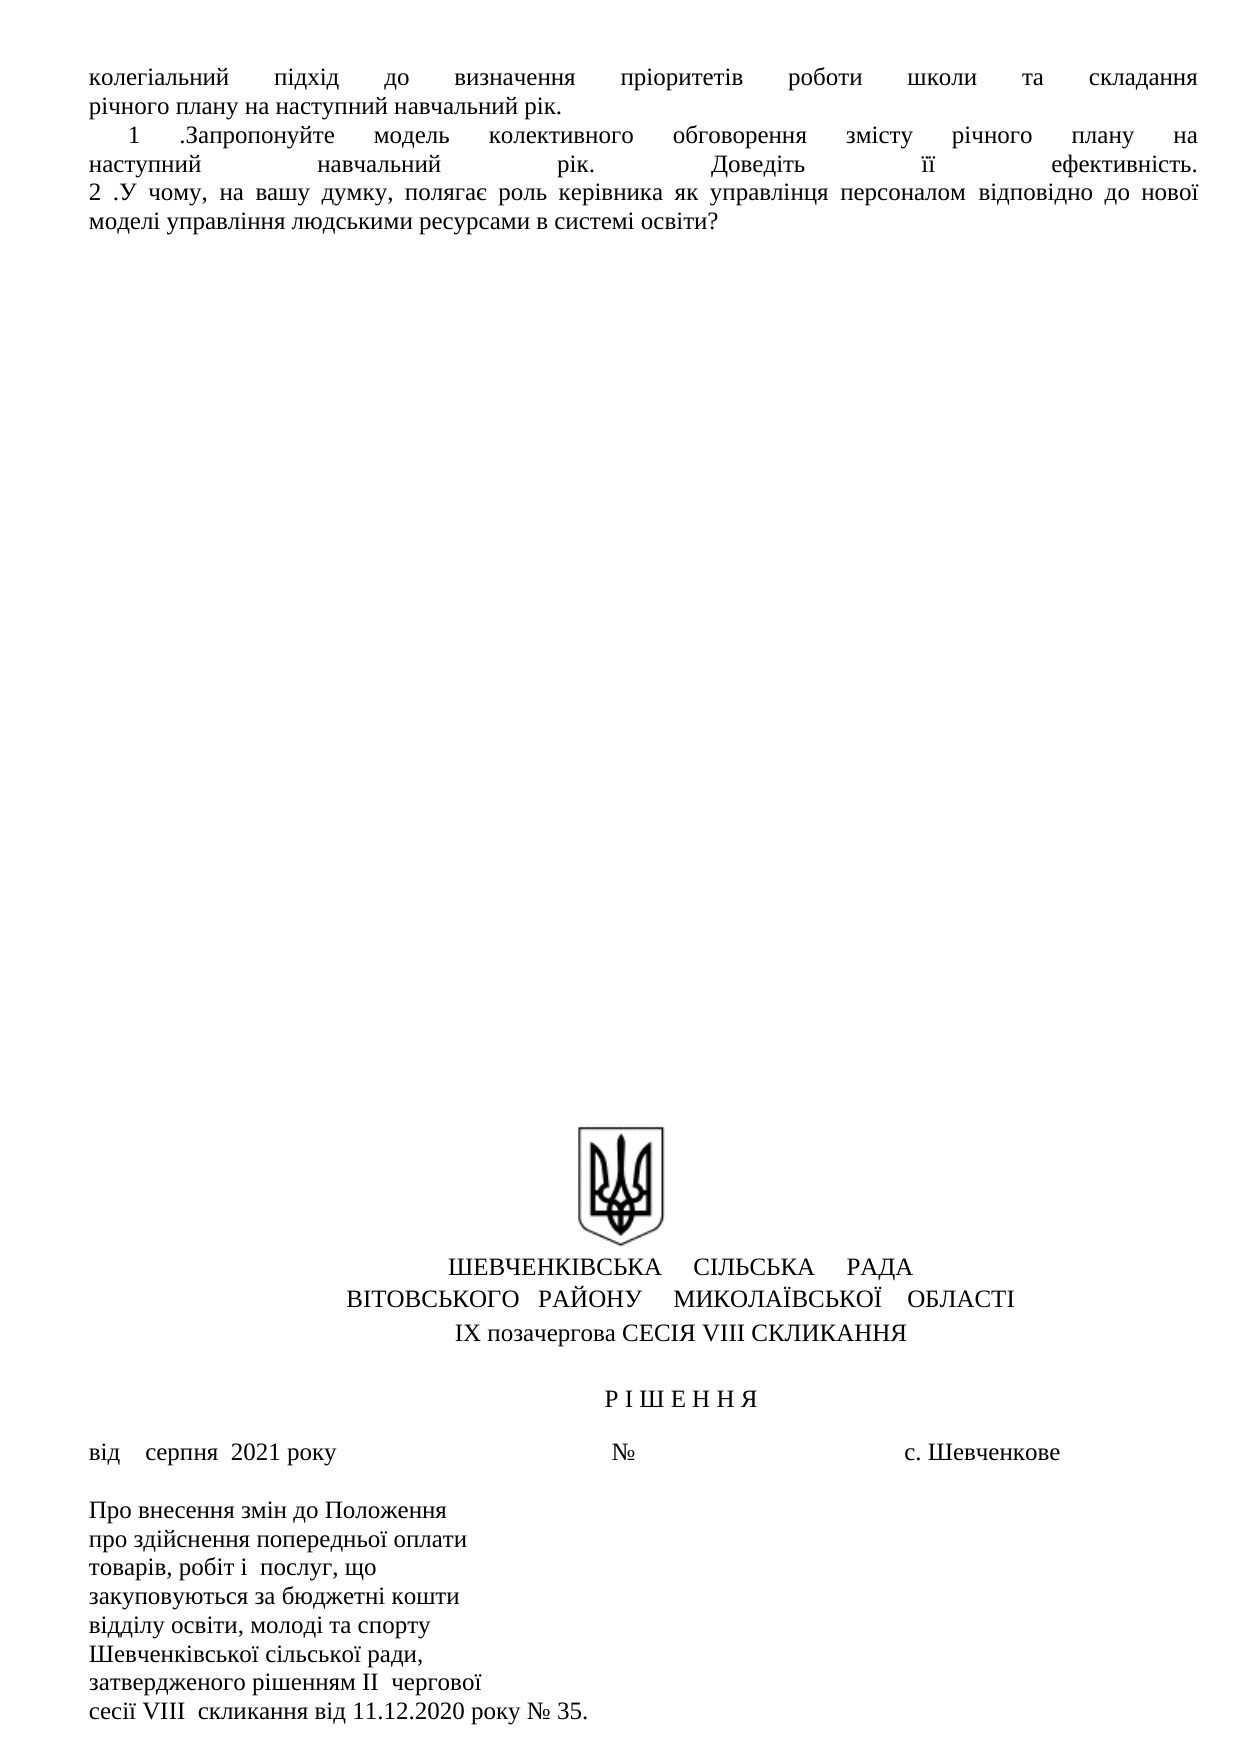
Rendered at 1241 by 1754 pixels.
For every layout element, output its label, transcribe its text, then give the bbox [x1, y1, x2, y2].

text Р І Ш Е Н Н Я [148, 1384, 1214, 1412]
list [89, 62, 1198, 120]
text Шевченківської сільської ради, [89, 1639, 1198, 1667]
text Про внесення змін до Положення [89, 1495, 1198, 1524]
text від серпня 2021 року № с. Шевченкове [89, 1437, 1198, 1466]
text ШЕВЧЕНКІВСЬКА СІЛЬСЬКА РАДА ВІТОВСЬКОГО РАЙОНУ МИКОЛАЇВСЬКОЇ ОБЛАСТІ ІХ позачергова СЕСІЯ VІІІ СКЛИКАННЯ [148, 1252, 1214, 1346]
text відділу освіти, молоді та спорту [89, 1610, 1198, 1639]
text про здійснення попередньої оплати [89, 1524, 1198, 1552]
text товарів, робіт і послуг, що [89, 1552, 1198, 1581]
text сесії VIІІ скликання від 11.12.2020 року № 35. [89, 1696, 1198, 1725]
text закуповуються за бюджетні кошти [89, 1581, 1198, 1610]
picture [577, 1126, 665, 1247]
text затвердженого рішенням ІІ чергової [89, 1667, 1198, 1696]
list 1 .Запропонуйте модель колективного обговорення змісту річного плану на наступний навчальний рік. Доведіть її ефективність. 2 .У чому, на вашу думку, полягає роль керівника як управлінця персоналом відповідно до нової моделі управління людськими ресурсами в системі освіти? [89, 120, 1198, 235]
